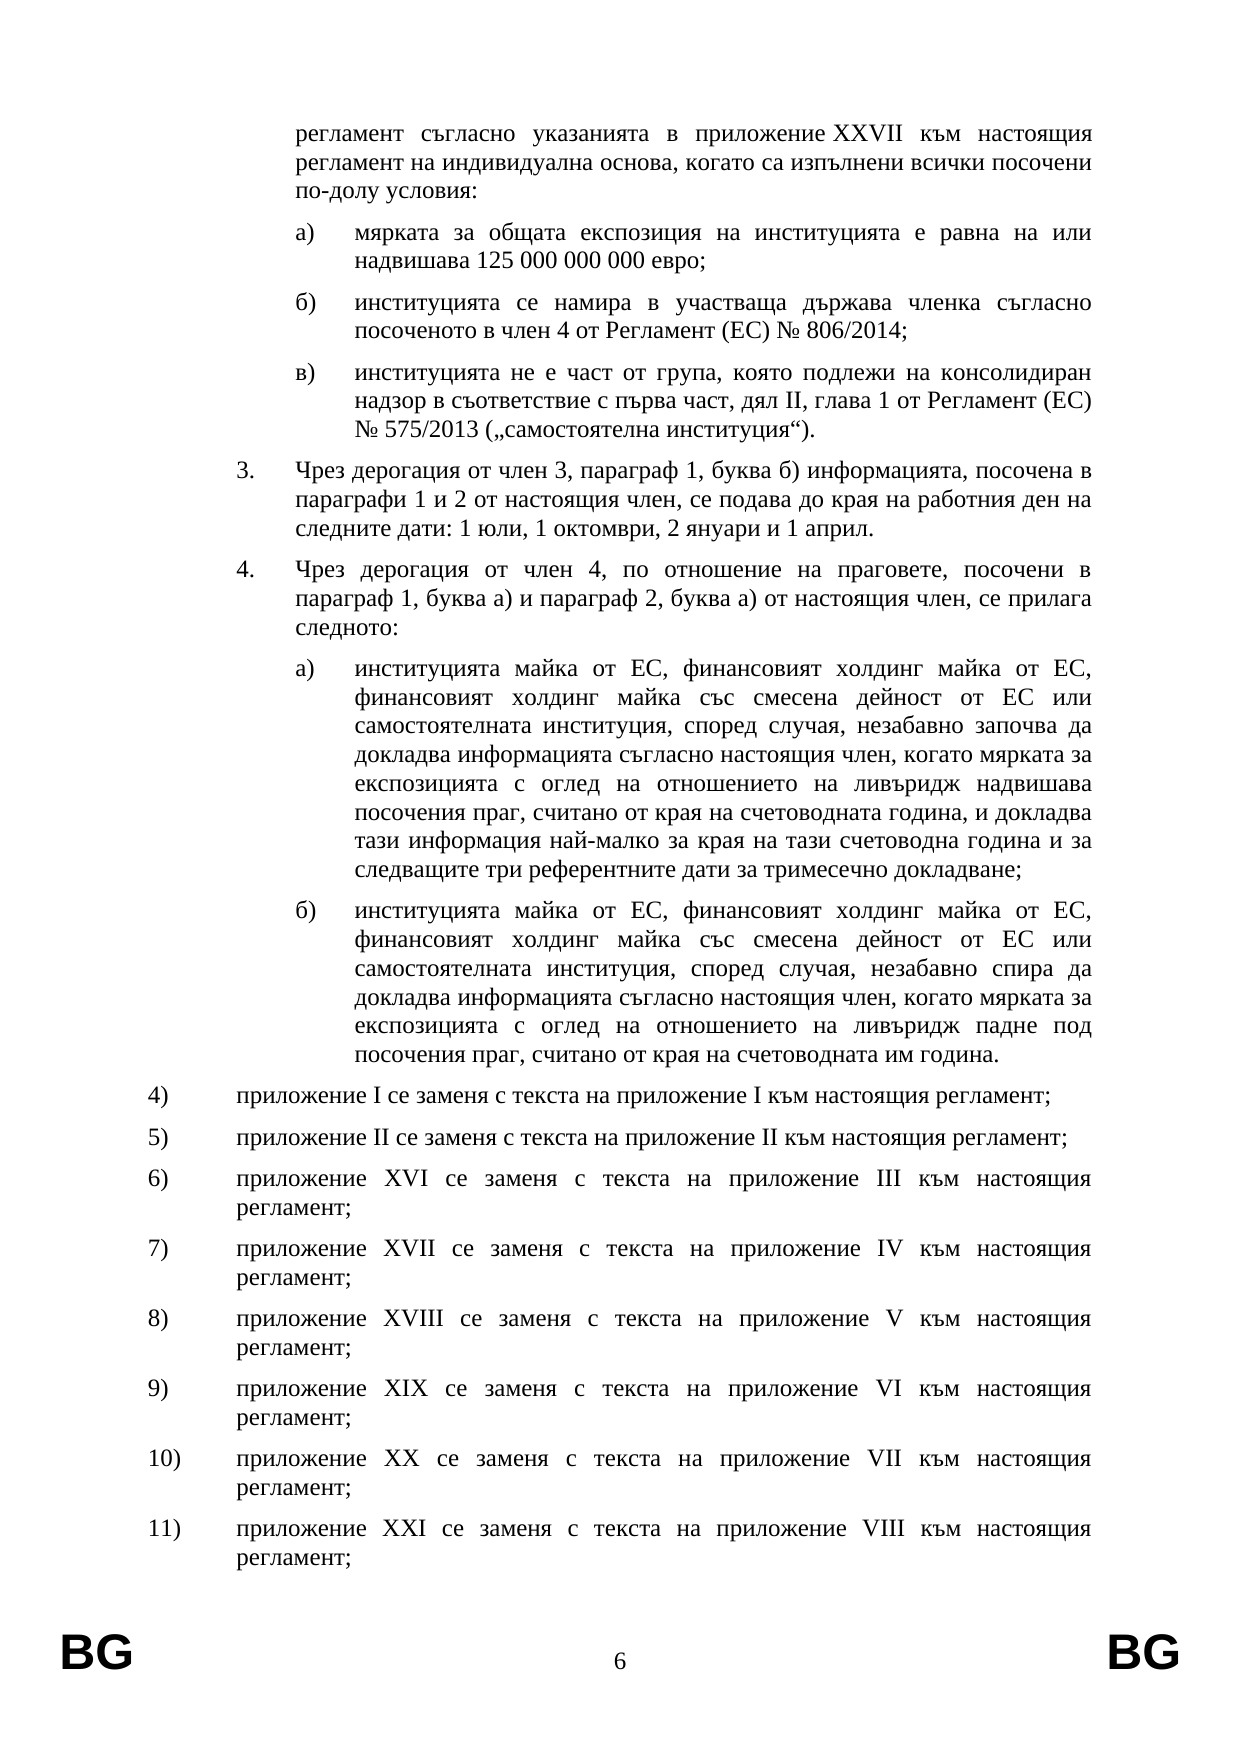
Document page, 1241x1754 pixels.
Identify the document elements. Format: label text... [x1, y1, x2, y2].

text б) институцията майка от ЕС, финансовият холдинг майка от ЕС, финансовият холдинг майка със смесена дейност от ЕС или самостоятелната институция, според случая, незабавно спира да докладва информацията съгласно настоящия член, когато мярката за експозицията с оглед на отношението на ливъридж падне под посочения праг, считано от края на счетоводната им година. [295, 896, 1093, 1068]
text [236, 118, 1093, 204]
text 10) приложение XX се заменя с текста на приложение VII към настоящия регламент; [148, 1443, 1093, 1501]
text 8) приложение XVIII се заменя с текста на приложение V към настоящия регламент; [148, 1303, 1093, 1361]
text 7) приложение XVII се заменя с текста на приложение IV към настоящия регламент; [148, 1233, 1093, 1291]
text б) институцията се намира в участваща държава членка съгласно посоченото в член 4 от Регламент (ЕС) № 806/2014; [295, 287, 1093, 344]
text а) мярката за общата експозиция на институцията е равна на или надвишава 125 000 000 000 евро; [295, 217, 1093, 274]
text 4. Чрез дерогация от член 4, по отношение на праговете, посочени в параграф 1, буква а) и параграф 2, буква а) от настоящия член, се прилага следното: [236, 554, 1093, 641]
text 6) приложение XVI се заменя с текста на приложение III към настоящия регламент; [148, 1163, 1093, 1221]
text 3. Чрез дерогация от член 3, параграф 1, буква б) информацията, посочена в параграфи 1 и 2 от настоящия член, се подава до края на работния ден на следните дати: 1 юли, 1 октомври, 2 януари и 1 април. [236, 456, 1093, 542]
text в) институцията не е част от група, която подлежи на консолидиран надзор в съответствие с първа част, дял II, глава 1 от Регламент (ЕС) № 575/2013 („самостоятелна институция“). [295, 357, 1093, 443]
text 5) приложение II се заменя с текста на приложение II към настоящия регламент; [148, 1122, 1093, 1151]
text а) институцията майка от ЕС, финансовият холдинг майка от ЕС, финансовият холдинг майка със смесена дейност от ЕС или самостоятелната институция, според случая, незабавно започва да докладва информацията съгласно настоящия член, когато мярката за експозицията с оглед на отношението на ливъридж надвишава посочения праг, считано от края на счетоводната година, и докладва тази информация най-малко за края на тази счетоводна година и за следващите три референтните дати за тримесечно докладване; [295, 653, 1093, 883]
text 11) приложение XXI се заменя с текста на приложение VIII към настоящия регламент; [148, 1513, 1093, 1571]
text 4) приложение I се заменя с текста на приложение I към настоящия регламент; [148, 1081, 1093, 1109]
text 9) приложение XIX се заменя с текста на приложение VI към настоящия регламент; [148, 1373, 1093, 1431]
